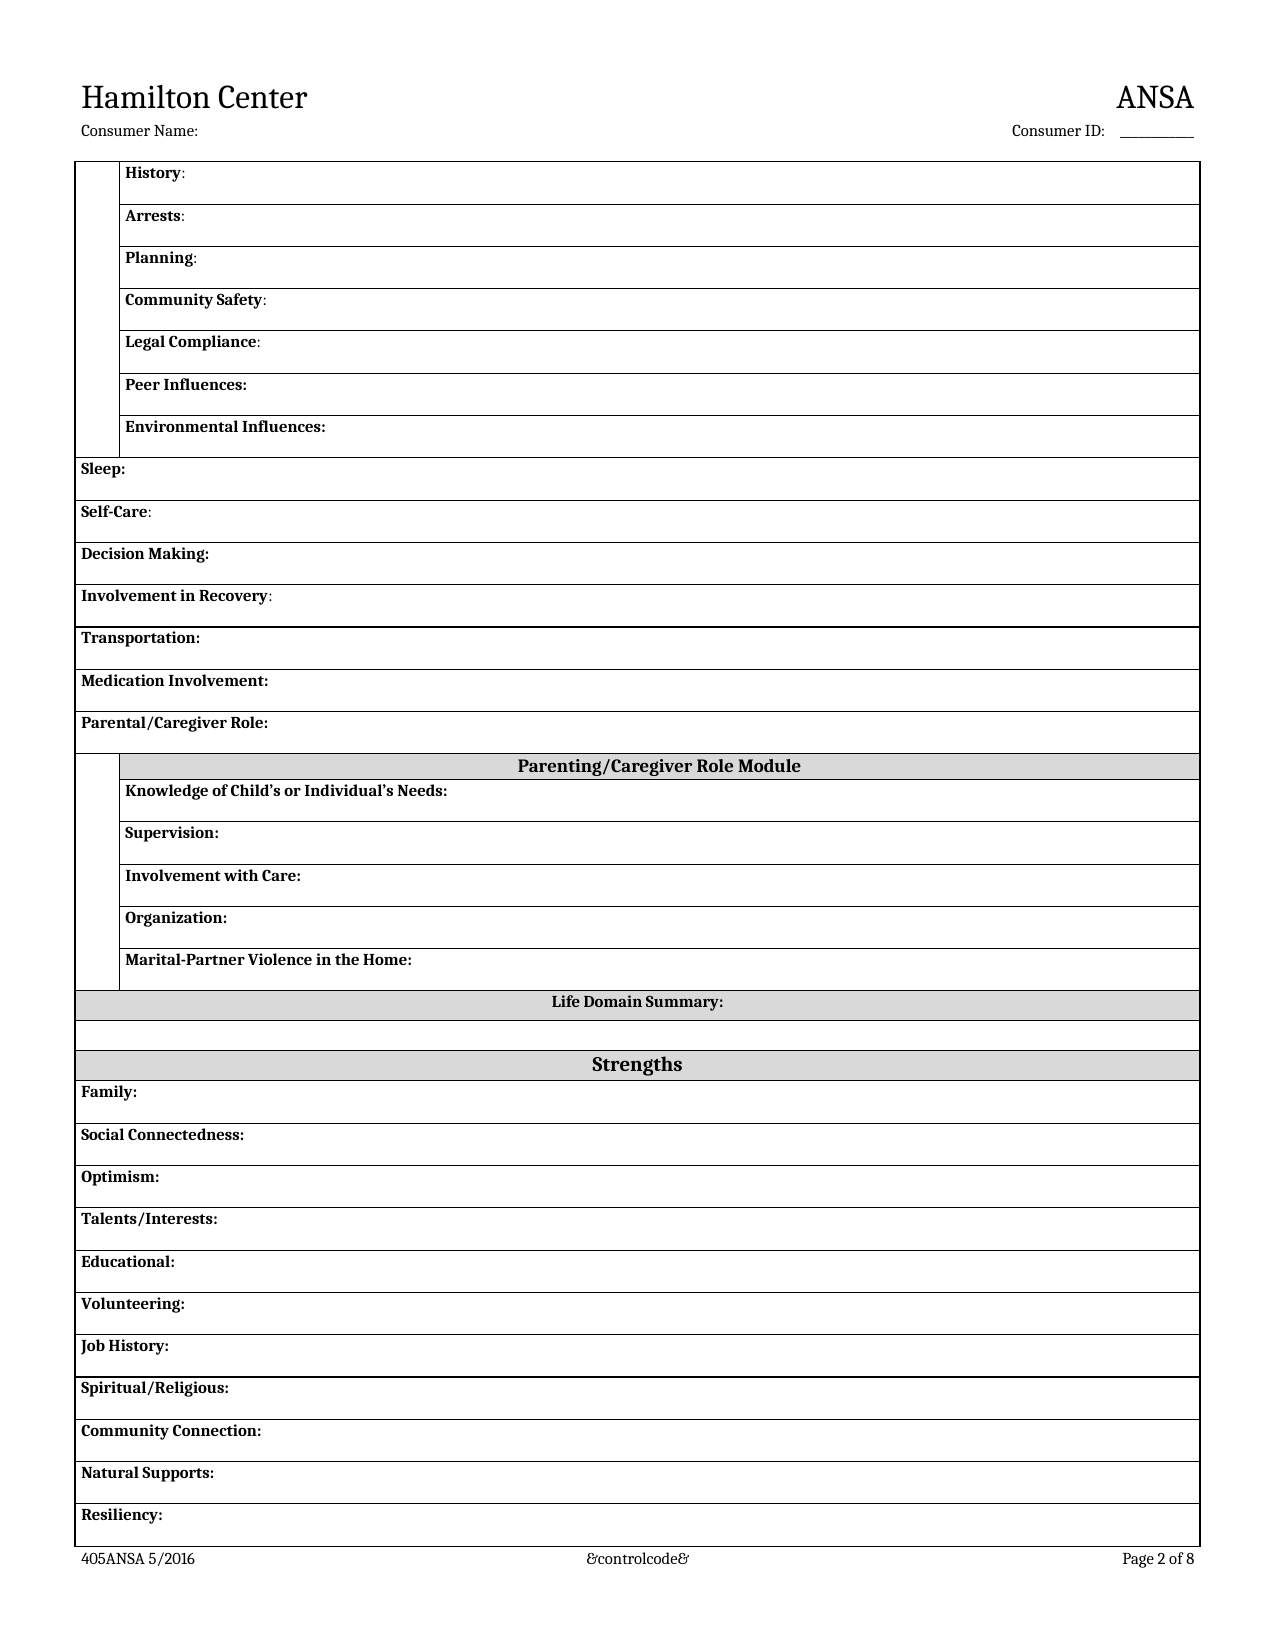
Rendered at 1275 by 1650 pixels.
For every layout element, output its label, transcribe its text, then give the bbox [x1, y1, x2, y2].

table_cell Marital-Partner Violence in the Home: [120, 949, 1199, 990]
table_cell Community Connection: [76, 1420, 1199, 1461]
table_cell Educational: [76, 1251, 1199, 1292]
table_cell Social Connectedness: [76, 1124, 1199, 1165]
table_cell Legal Compliance: [120, 331, 1199, 373]
table_cell Environmental Influences: [120, 416, 1199, 457]
table_cell Knowledge of Child’s or Individual’s Needs: [120, 780, 1199, 821]
table_cell Planning: [120, 247, 1199, 288]
table_cell Family: [76, 1081, 1199, 1123]
table_cell Self-Care: [76, 501, 1199, 542]
table_cell Talents/Interests: [76, 1208, 1199, 1249]
table_cell Organization: [120, 907, 1199, 948]
table_cell Natural Supports: [76, 1462, 1199, 1503]
table_cell Involvement in Recovery: [76, 585, 1199, 626]
table_cell Parental/Caregiver Role: [76, 712, 1199, 753]
table_header [76, 162, 119, 457]
table_cell [76, 1021, 1199, 1050]
table_cell Volunteering: [76, 1293, 1199, 1334]
table_cell Peer Influences: [120, 374, 1199, 415]
table_cell Involvement with Care: [120, 865, 1199, 906]
table_cell Decision Making: [76, 543, 1199, 584]
table_header History: [120, 162, 1199, 203]
table_cell [76, 754, 119, 990]
table_cell Supervision: [120, 822, 1199, 863]
table_cell Optimism: [76, 1166, 1199, 1207]
table_cell Parenting/Caregiver Role Module [120, 754, 1199, 779]
table_cell Resiliency: [76, 1504, 1199, 1546]
table_cell Sleep: [76, 458, 1199, 499]
table_cell Transportation: [76, 628, 1199, 669]
table_cell Medication Involvement: [76, 670, 1199, 711]
table_cell Job History: [76, 1335, 1199, 1376]
table_cell Strengths [76, 1051, 1199, 1080]
table_cell Life Domain Summary: [76, 991, 1199, 1020]
table_cell Community Safety: [120, 289, 1199, 330]
table_cell Arrests: [120, 205, 1199, 246]
table_cell Spiritual/Religious: [76, 1378, 1199, 1419]
